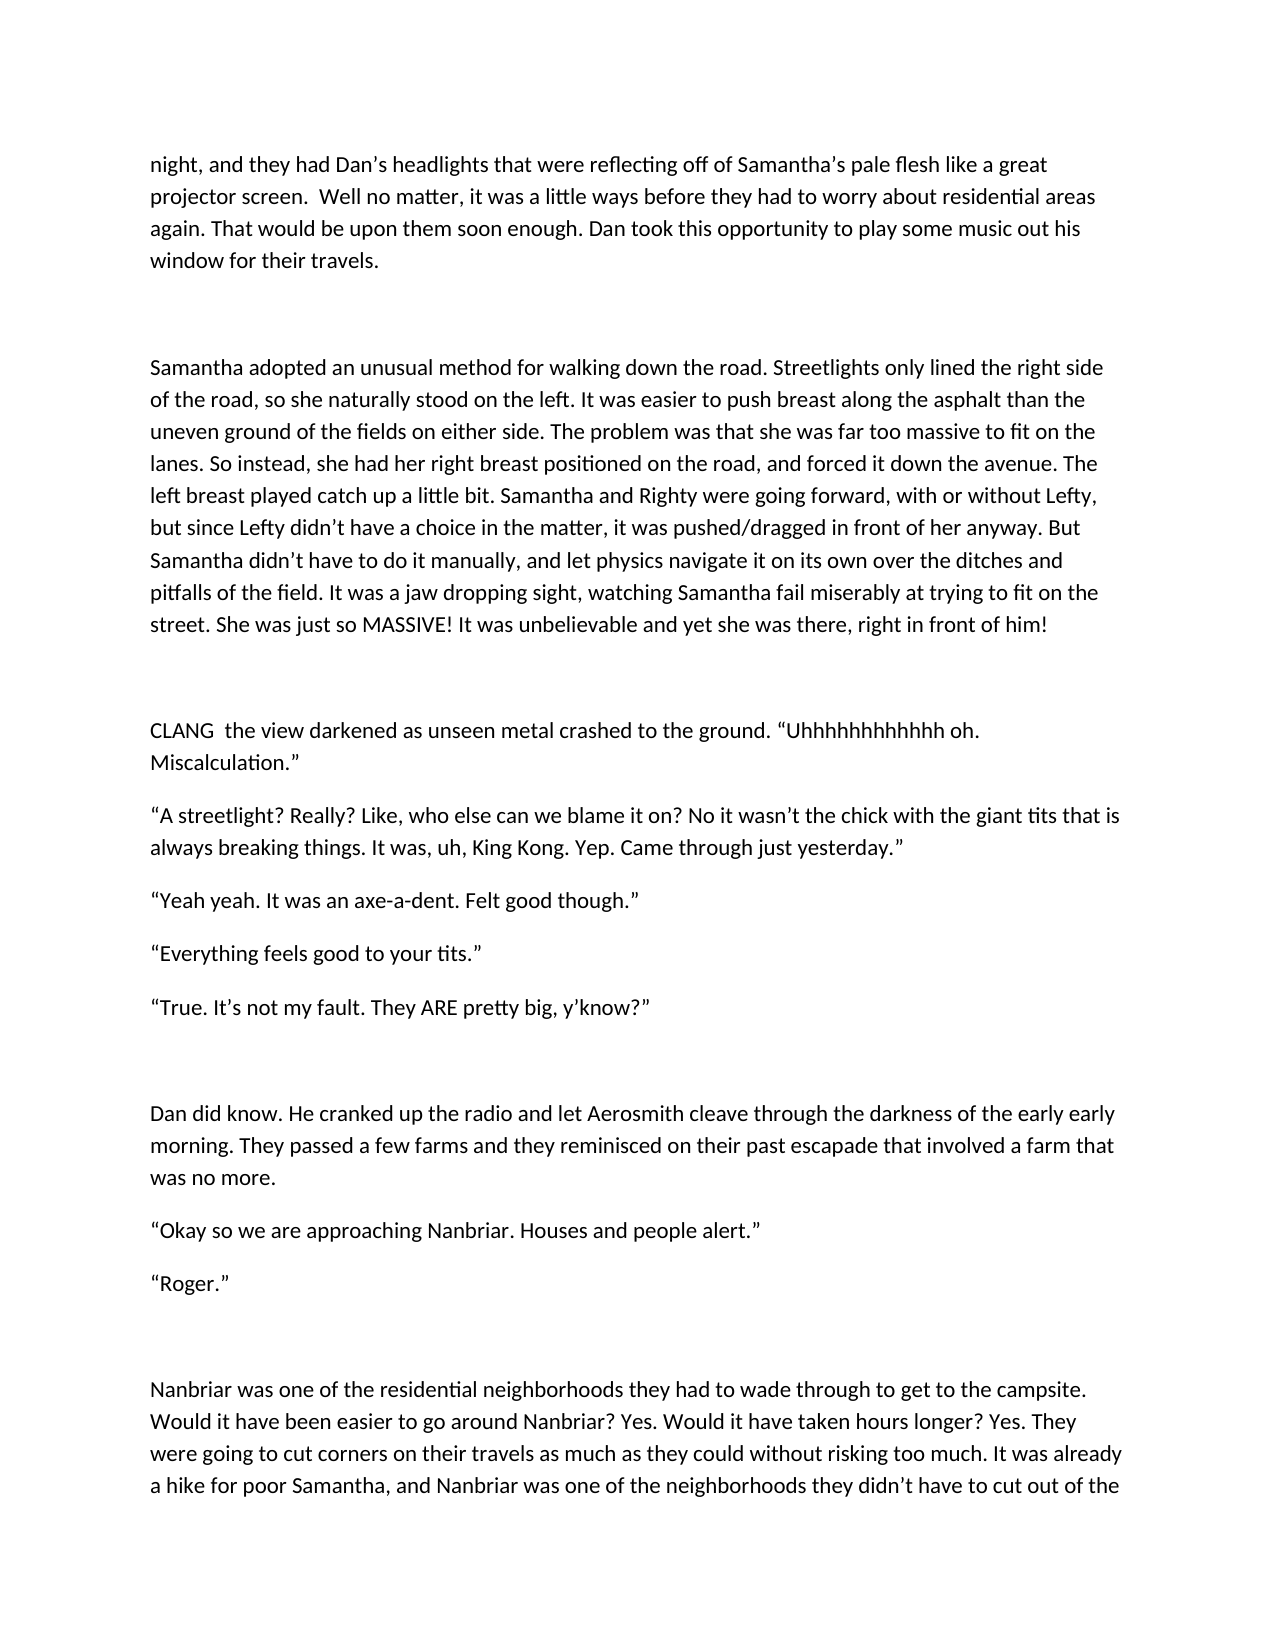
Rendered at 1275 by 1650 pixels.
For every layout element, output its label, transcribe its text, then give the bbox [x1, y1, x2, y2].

text “Roger.” [150, 1269, 1125, 1297]
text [150, 150, 1125, 274]
text CLANG the view darkened as unseen metal crashed to the ground. “Uhhhhhhhhhhhh oh. Miscalculation.” [150, 716, 1125, 776]
text “True. It’s not my fault. They ARE pretty big, y’know?” [150, 993, 1125, 1021]
text Samantha adopted an unusual method for walking down the road. Streetlights only lined the right side of the road, so she naturally stood on the left. It was easier to push breast along the asphalt than the uneven ground of the fields on either side. The problem was that she was far too massive to fit on the lanes. So instead, she had her right breast positioned on the road, and forced it down the avenue. The left breast played catch up a little bit. Samantha and Righty were going forward, with or without Lefty, but since Lefty didn’t have a choice in the matter, it was pushed/dragged in front of her anyway. But Samantha didn’t have to do it manually, and let physics navigate it on its own over the ditches and pitfalls of the field. It was a jaw dropping sight, watching Samantha fail miserably at trying to fit on the street. She was just so MASSIVE! It was unbelievable and yet she was there, right in front of him! [150, 353, 1125, 638]
text “Yeah yeah. It was an axe-a-dent. Felt good though.” [150, 887, 1125, 914]
text “Everything feels good to your tits.” [150, 939, 1125, 968]
text “A streetlight? Really? Like, who else can we blame it on? No it wasn’t the chick with the giant tits that is always breaking things. It was, uh, King Kong. Yep. Came through just yesterday.” [150, 801, 1125, 862]
text “Okay so we are approaching Nanbriar. Houses and people alert.” [150, 1216, 1125, 1244]
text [150, 1375, 1125, 1500]
text Dan did know. He cranked up the radio and let Aerosmith cleave through the darkness of the early early morning. They passed a few farms and they reminisced on their past escapade that involved a farm that was no more. [150, 1099, 1125, 1191]
